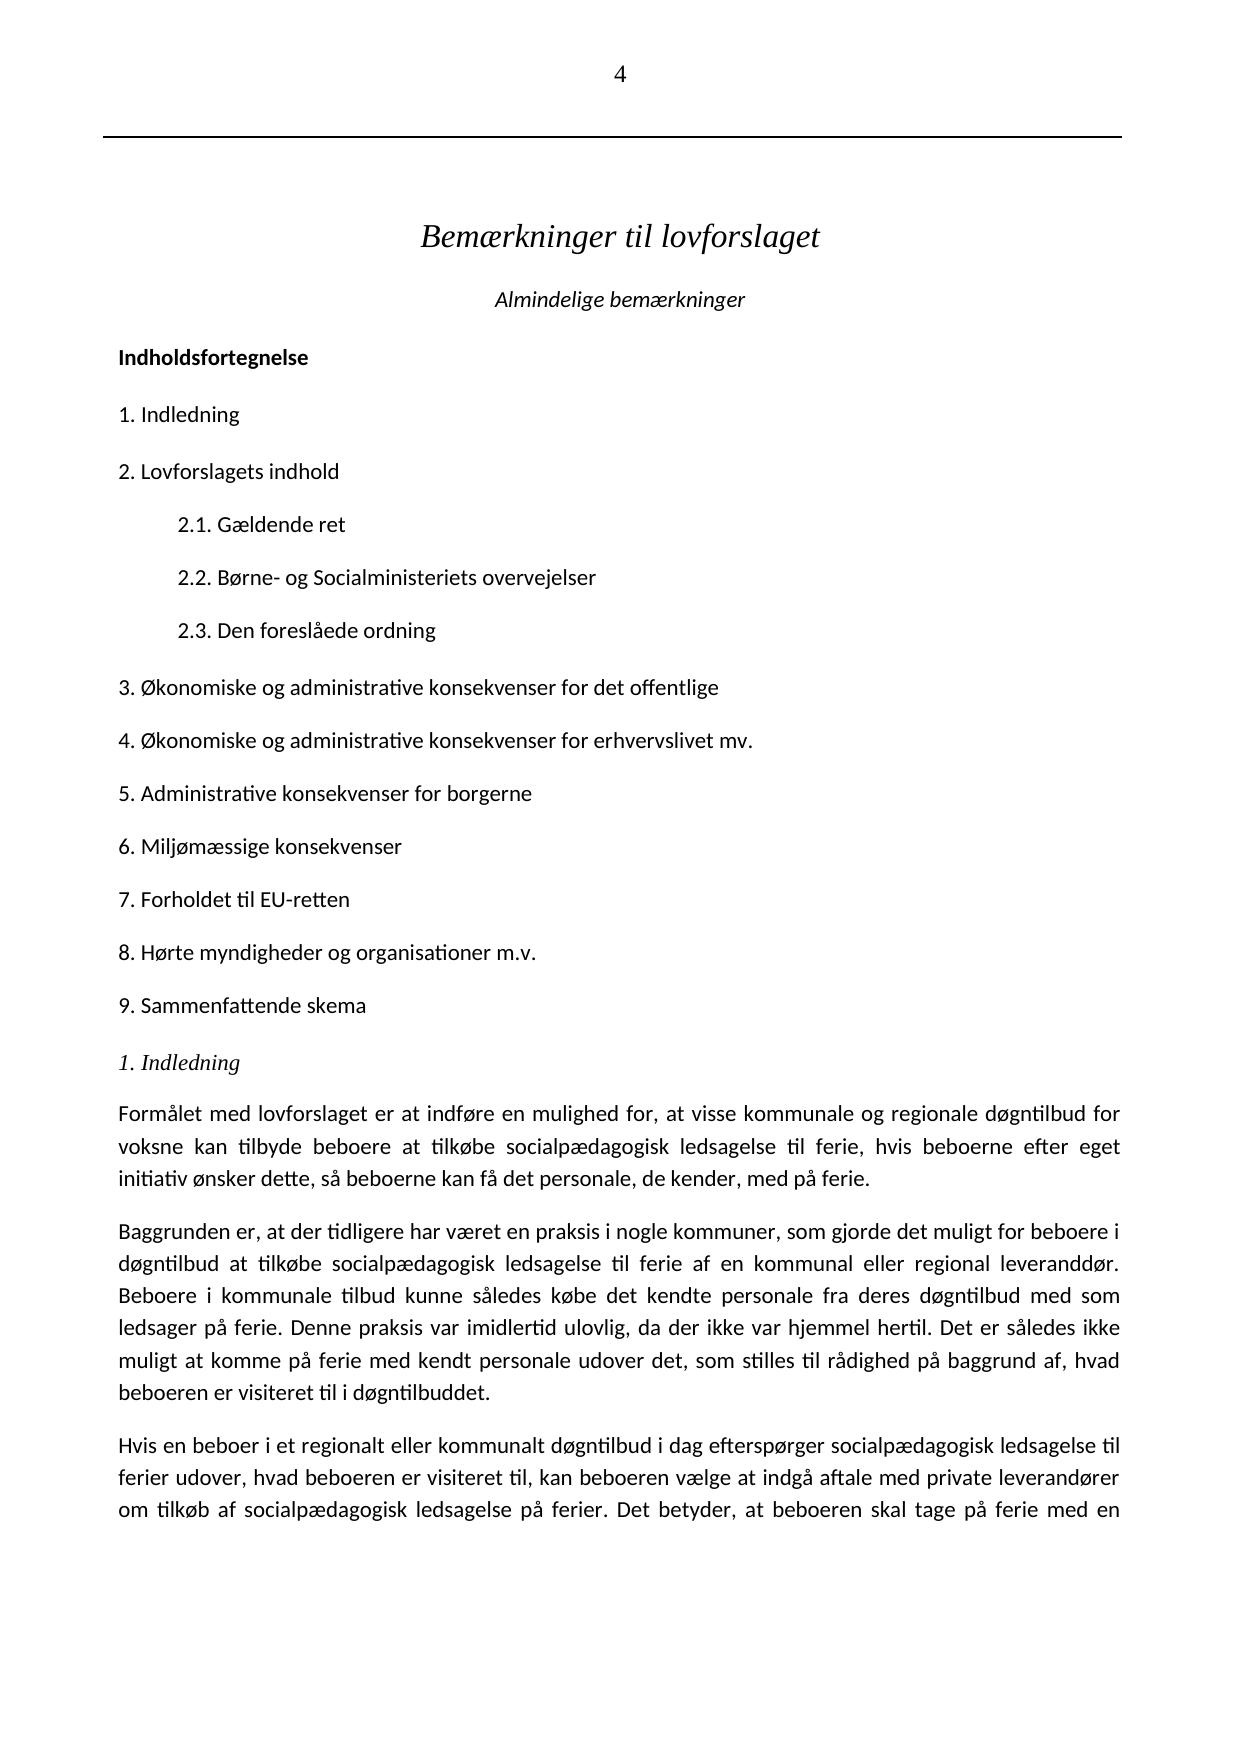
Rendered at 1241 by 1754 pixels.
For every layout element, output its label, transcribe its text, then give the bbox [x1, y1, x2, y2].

text 8. Hørte myndigheder og organisationer m.v. [118, 938, 1122, 966]
text 4. Økonomiske og administrative konsekvenser for erhvervslivet mv. [118, 726, 1122, 754]
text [118, 1431, 1122, 1523]
text Formålet med lovforslaget er at indføre en mulighed for, at visse kommunale og regionale døgntilbud for voksne kan tilbyde beboere at tilkøbe socialpædagogisk ledsagelse til ferie, hvis beboerne efter eget initiativ ønsker dette, så beboerne kan få det personale, de kender, med på ferie. [118, 1099, 1122, 1192]
text 2.3. Den foreslåede ordning [177, 616, 1122, 644]
text Bemærkninger til lovforslaget [118, 216, 1122, 255]
text 5. Administrative konsekvenser for borgerne [118, 779, 1122, 807]
text 2.1. Gældende ret [177, 510, 1122, 538]
text Indholdsfortegnelse [118, 343, 1122, 371]
text 6. Miljømæssige konsekvenser [118, 832, 1122, 860]
text 9. Sammenfattende skema [118, 991, 1122, 1019]
text 2. Lovforslagets indhold [118, 457, 1122, 485]
text 1. Indledning [118, 400, 1122, 428]
text 2.2. Børne- og Socialministeriets overvejelser [177, 563, 1122, 591]
text 3. Økonomiske og administrative konsekvenser for det offentlige [118, 673, 1122, 701]
text Almindelige bemærkninger [118, 285, 1122, 313]
text 1. Indledning [118, 1048, 1122, 1075]
text Baggrunden er, at der tidligere har været en praksis i nogle kommuner, som gjorde det muligt for beboere i døgntilbud at tilkøbe socialpædagogisk ledsagelse til ferie af en kommunal eller regional leveranddør. Beboere i kommunale tilbud kunne således købe det kendte personale fra deres døgntilbud med som ledsager på ferie. Denne praksis var imidlertid ulovlig, da der ikke var hjemmel hertil. Det er således ikke muligt at komme på ferie med kendt personale udover det, som stilles til rådighed på baggrund af, hvad beboeren er visiteret til i døgntilbuddet. [118, 1217, 1122, 1406]
text 7. Forholdet til EU-retten [118, 885, 1122, 913]
